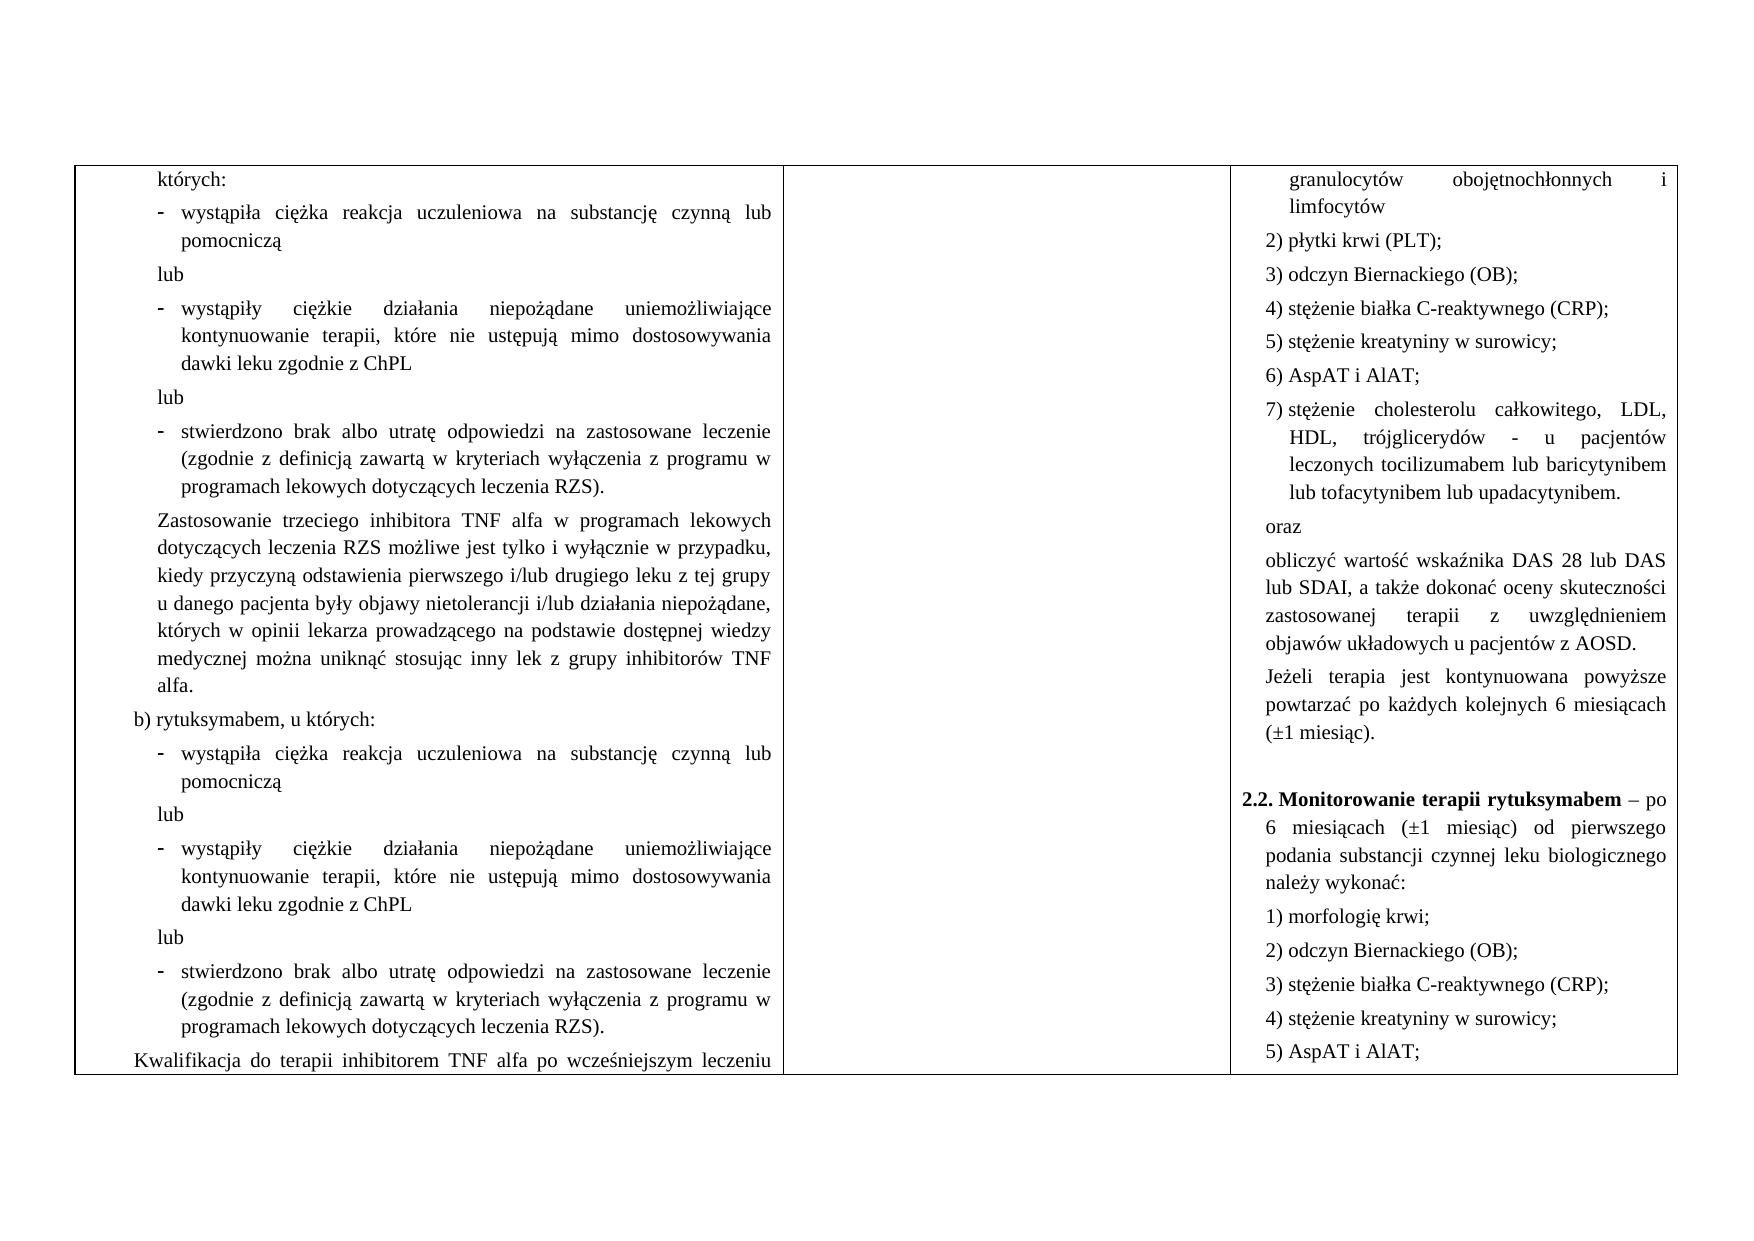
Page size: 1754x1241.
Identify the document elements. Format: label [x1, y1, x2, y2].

table_cell [76, 166, 783, 1073]
table_cell [784, 166, 1230, 1073]
table_cell [1231, 166, 1677, 1073]
